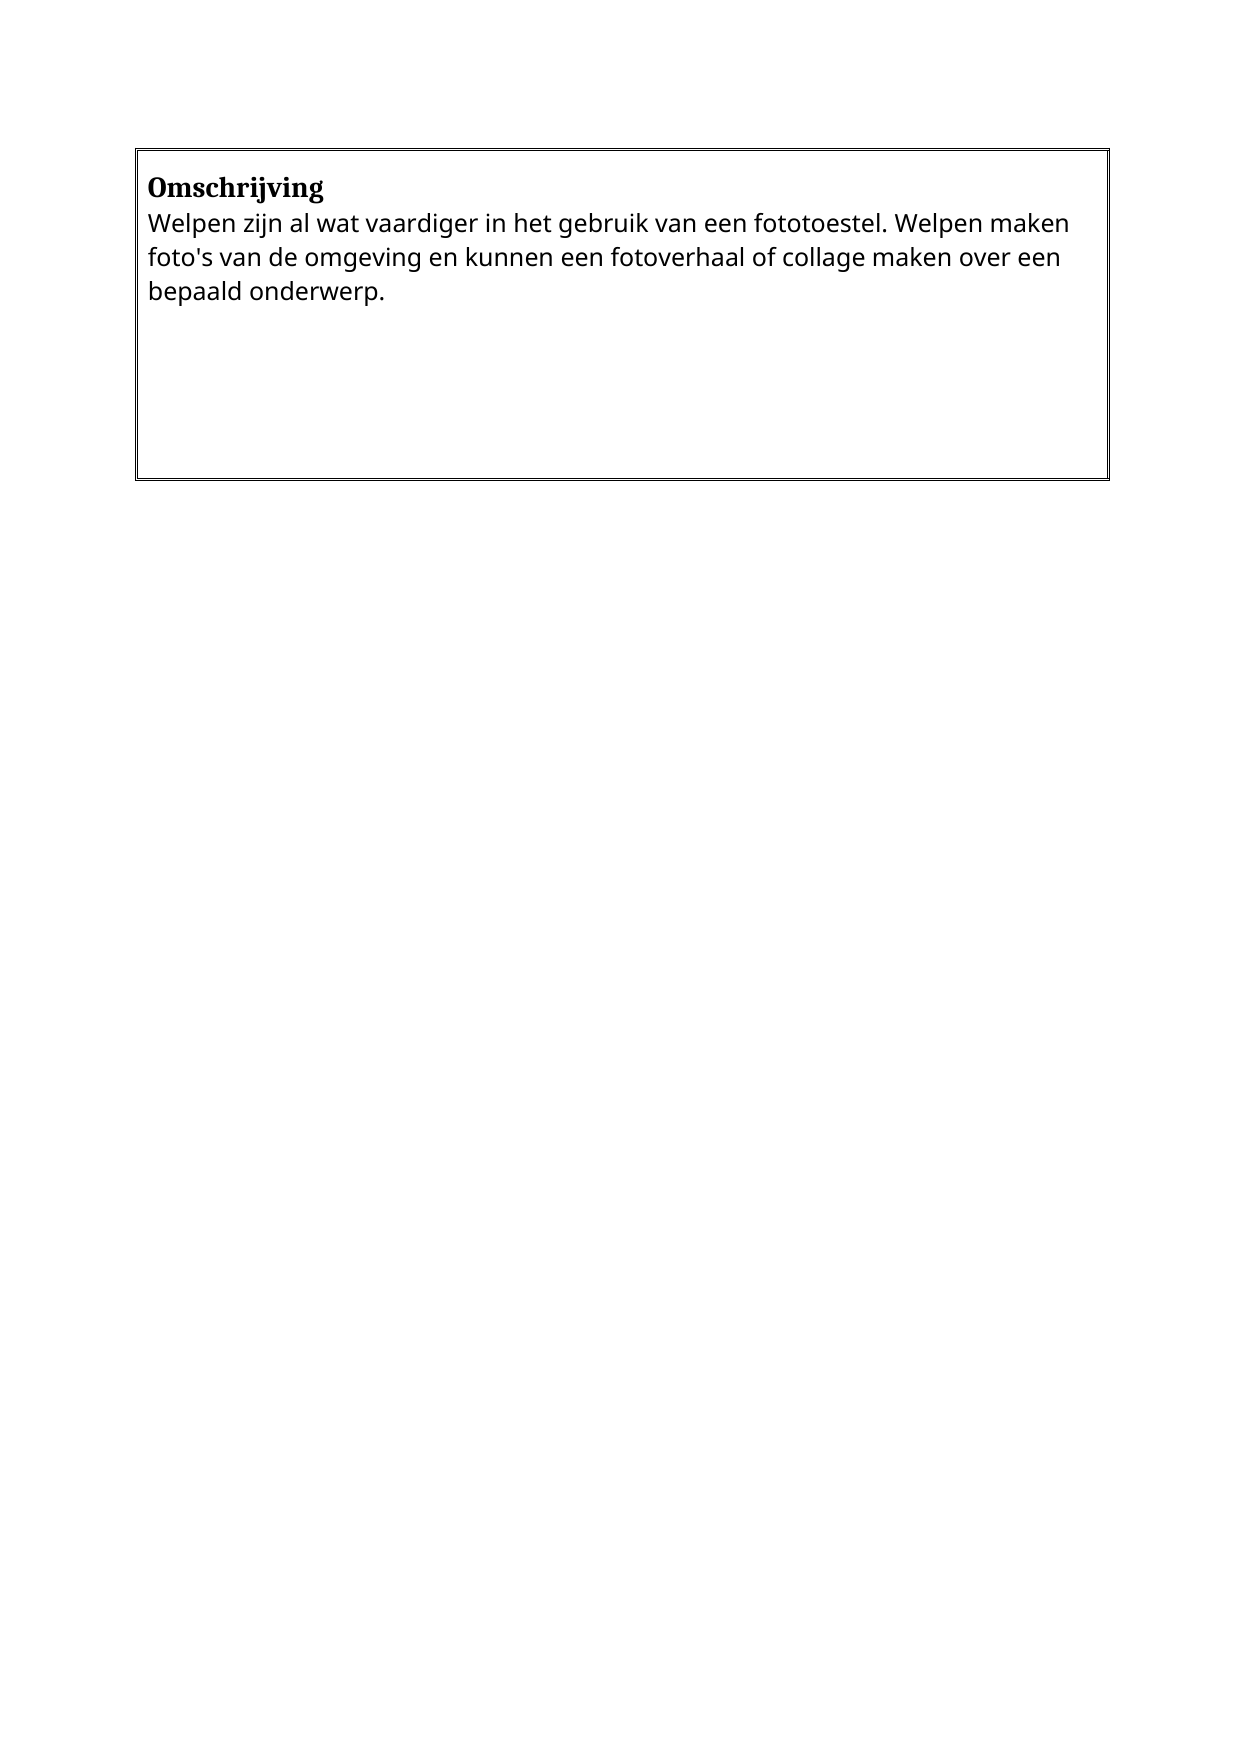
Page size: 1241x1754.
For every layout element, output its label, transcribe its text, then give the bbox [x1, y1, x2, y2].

table_cell Omschrijving Welpen zijn al wat vaardiger in het gebruik van een fototoestel. Welpen maken foto's van de omgeving en kunnen een fotoverhaal of collage maken over een bepaald onderwerp. [138, 151, 1107, 478]
